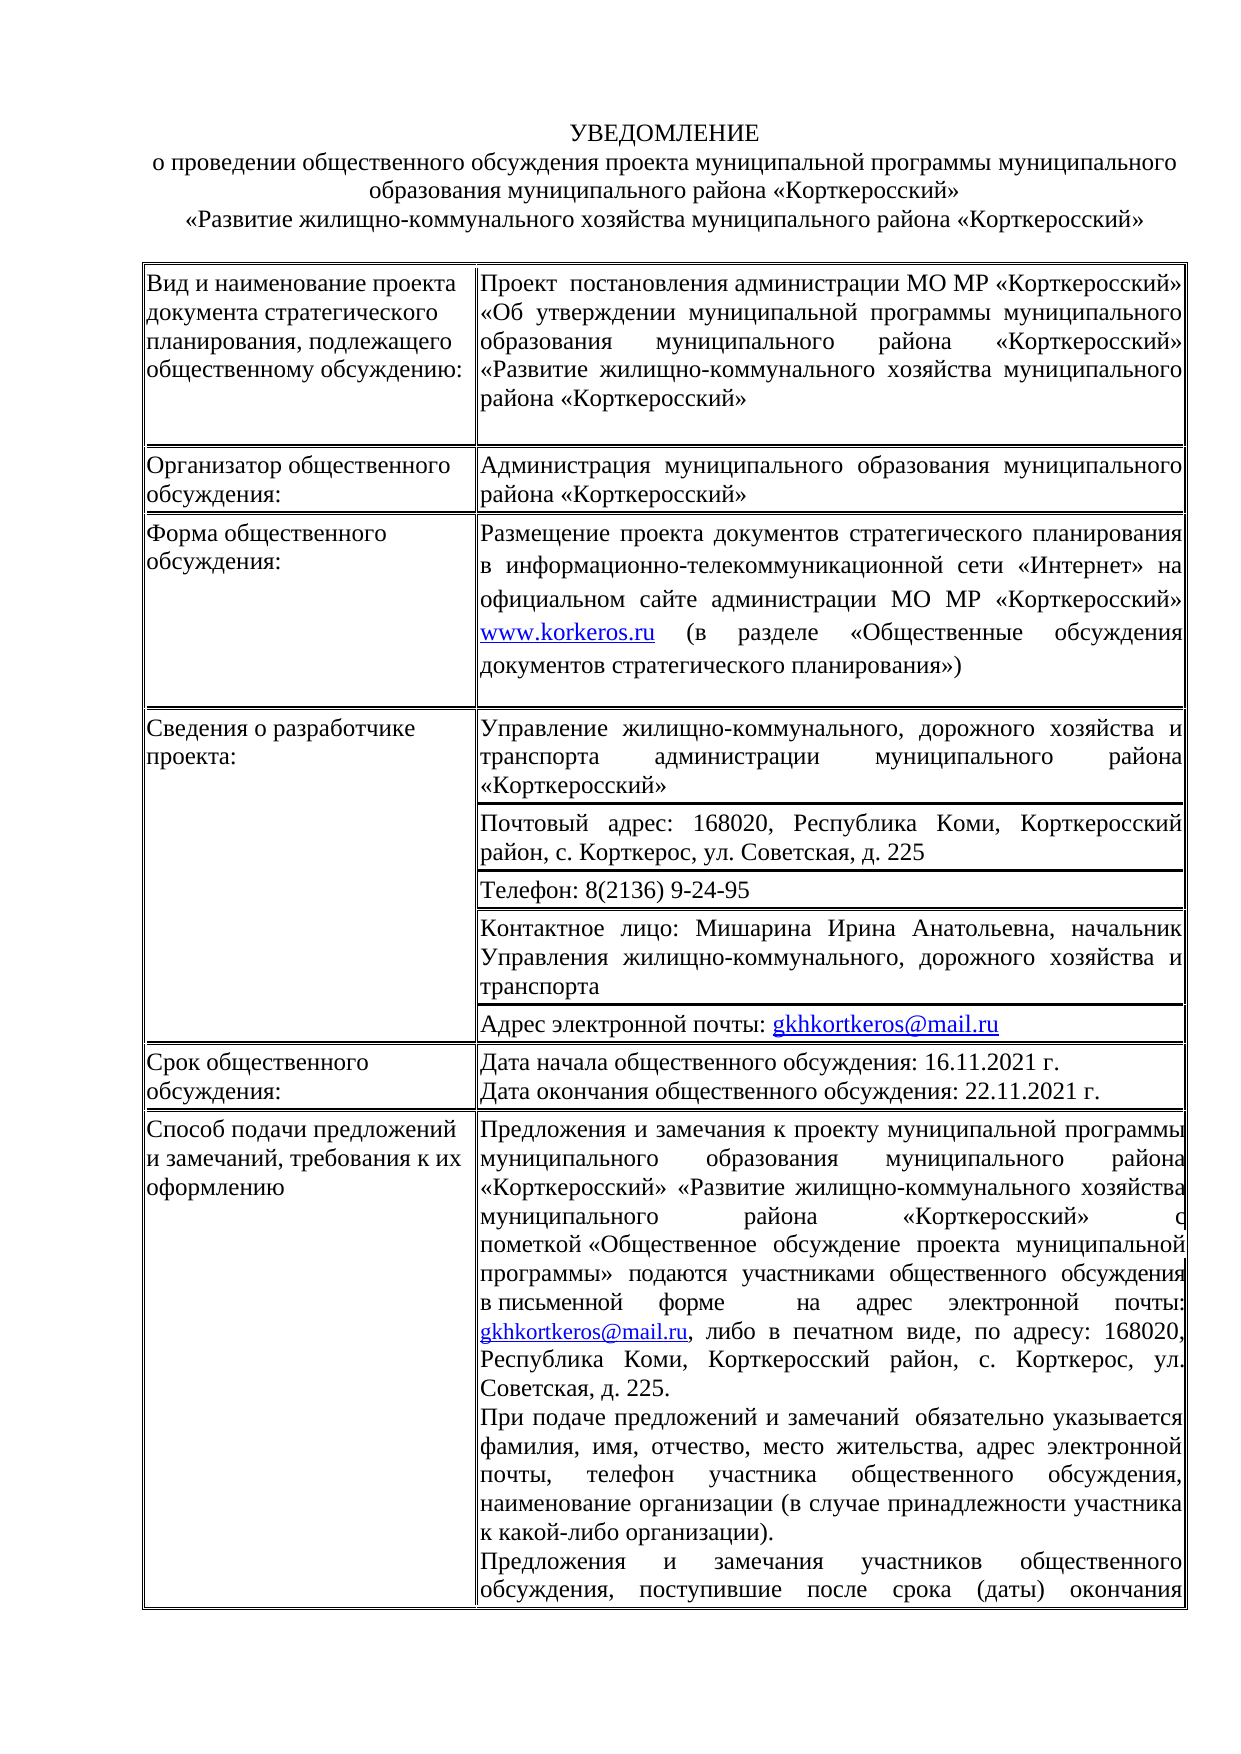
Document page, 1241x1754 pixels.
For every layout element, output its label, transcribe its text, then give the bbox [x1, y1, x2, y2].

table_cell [145, 1108, 477, 1606]
table_cell Адрес электронной почты: gkhkortkeros@mail.ru [478, 1003, 1186, 1041]
table_header Проект постановления администрации МО МР «Корткеросский» «Об утверждении муниципальной программы муниципального образования муниципального района «Корткеросский» «Развитие жилищно-коммунального хозяйства муниципального района «Корткеросский» [477, 265, 1184, 444]
table_cell Дата начала общественного обсуждения: 16.11.2021 г. Дата окончания общественного обсуждения: 22.11.2021 г. [478, 1041, 1185, 1108]
table_cell Сведения о разработчике проекта: [145, 706, 475, 1041]
table_cell Размещение проекта документов стратегического планирования в информационно-телекоммуникационной сети «Интернет» на официальном сайте администрации МО МР «Корткеросский» www.korkeros.ru (в разделе «Общественные обсуждения документов стратегического планирования») [478, 511, 1185, 706]
text «Развитие жилищно-коммунального хозяйства муниципального района «Корткеросский» [148, 204, 1181, 233]
table_cell Срок общественного обсуждения: [145, 1041, 475, 1108]
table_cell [477, 1108, 1185, 1606]
table_header Вид и наименование проекта документа стратегического планирования, подлежащего общественному обсуждению: [145, 265, 477, 444]
table_cell Управление жилищно-коммунального, дорожного хозяйства и транспорта администрации муниципального района «Корткеросский» [478, 706, 1185, 802]
table_cell Контактное лицо: Мишарина Ирина Анатольевна, начальник Управления жилищно-коммунального, дорожного хозяйства и транспорта [478, 907, 1185, 1003]
table_cell Почтовый адрес: 168020, Республика Коми, Корткеросский район, с. Корткерос, ул. Советская, д. 225 [478, 802, 1184, 869]
table_cell Организатор общественного обсуждения: [145, 444, 475, 511]
table_cell Форма общественного обсуждения: [145, 511, 475, 706]
text УВЕДОМЛЕНИЕ о проведении общественного обсуждения проекта муниципальной программы муниципального образования муниципального района «Корткеросский» [148, 118, 1181, 204]
table_cell Телефон: 8(2136) 9-24-95 [478, 869, 1184, 907]
table_cell Администрация муниципального образования муниципального района «Корткеросский» [478, 444, 1185, 511]
